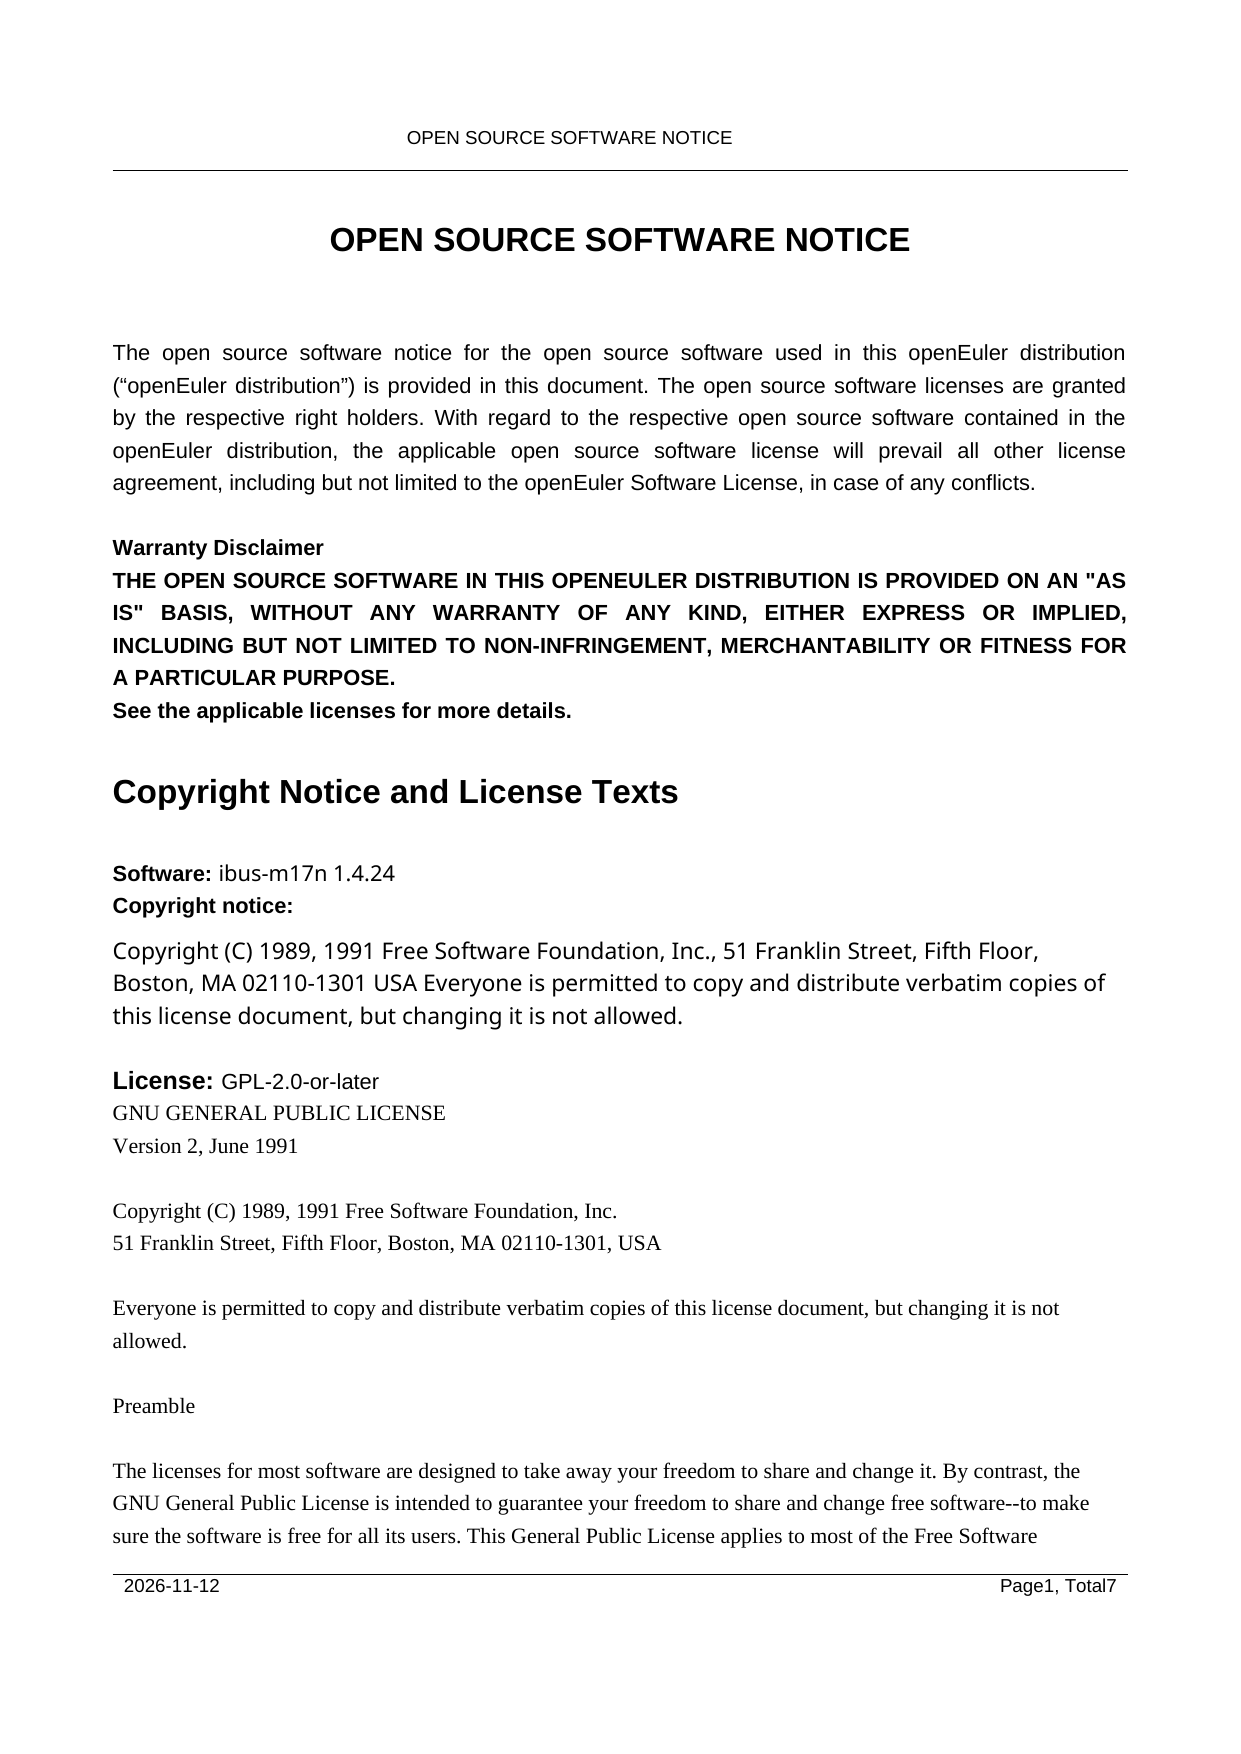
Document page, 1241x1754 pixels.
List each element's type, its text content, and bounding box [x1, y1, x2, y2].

text License: GPL-2.0-or-later [112, 1064, 1128, 1096]
text OPEN SOURCE SOFTWARE NOTICE [112, 206, 1128, 271]
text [112, 1096, 1128, 1551]
text Copyright Notice and License Texts [112, 759, 1128, 824]
title Software: ibus-m17n 1.4.24 [112, 856, 1128, 889]
text Copyright notice: [112, 889, 1128, 921]
text THE OPEN SOURCE SOFTWARE IN THIS OPENEULER DISTRIBUTION IS PROVIDED ON AN "AS IS" BASIS, WITHOUT ANY WARRANTY OF ANY KIND, EITHER EXPRESS OR IMPLIED, INCLUDING BUT NOT LIMITED TO NON-INFRINGEMENT, MERCHANTABILITY OR FITNESS FOR A PARTICULAR PURPOSE. See the applicable licenses for more details. [112, 564, 1128, 726]
text Copyright (C) 1989, 1991 Free Software Foundation, Inc., 51 Franklin Street, Fifth Floor, Boston, MA 02110-1301 USA Everyone is permitted to copy and distribute verbatim copies of this license document, but changing it is not allowed. [112, 934, 1128, 1064]
text The open source software notice for the open source software used in this openEuler distribution (“openEuler distribution”) is provided in this document. The open source software licenses are granted by the respective right holders. With regard to the respective open source software contained in the openEuler distribution, the applicable open source software license will prevail all other license agreement, including but not limited to the openEuler Software License, in case of any conflicts. [112, 336, 1128, 499]
text Warranty Disclaimer [112, 531, 1128, 564]
